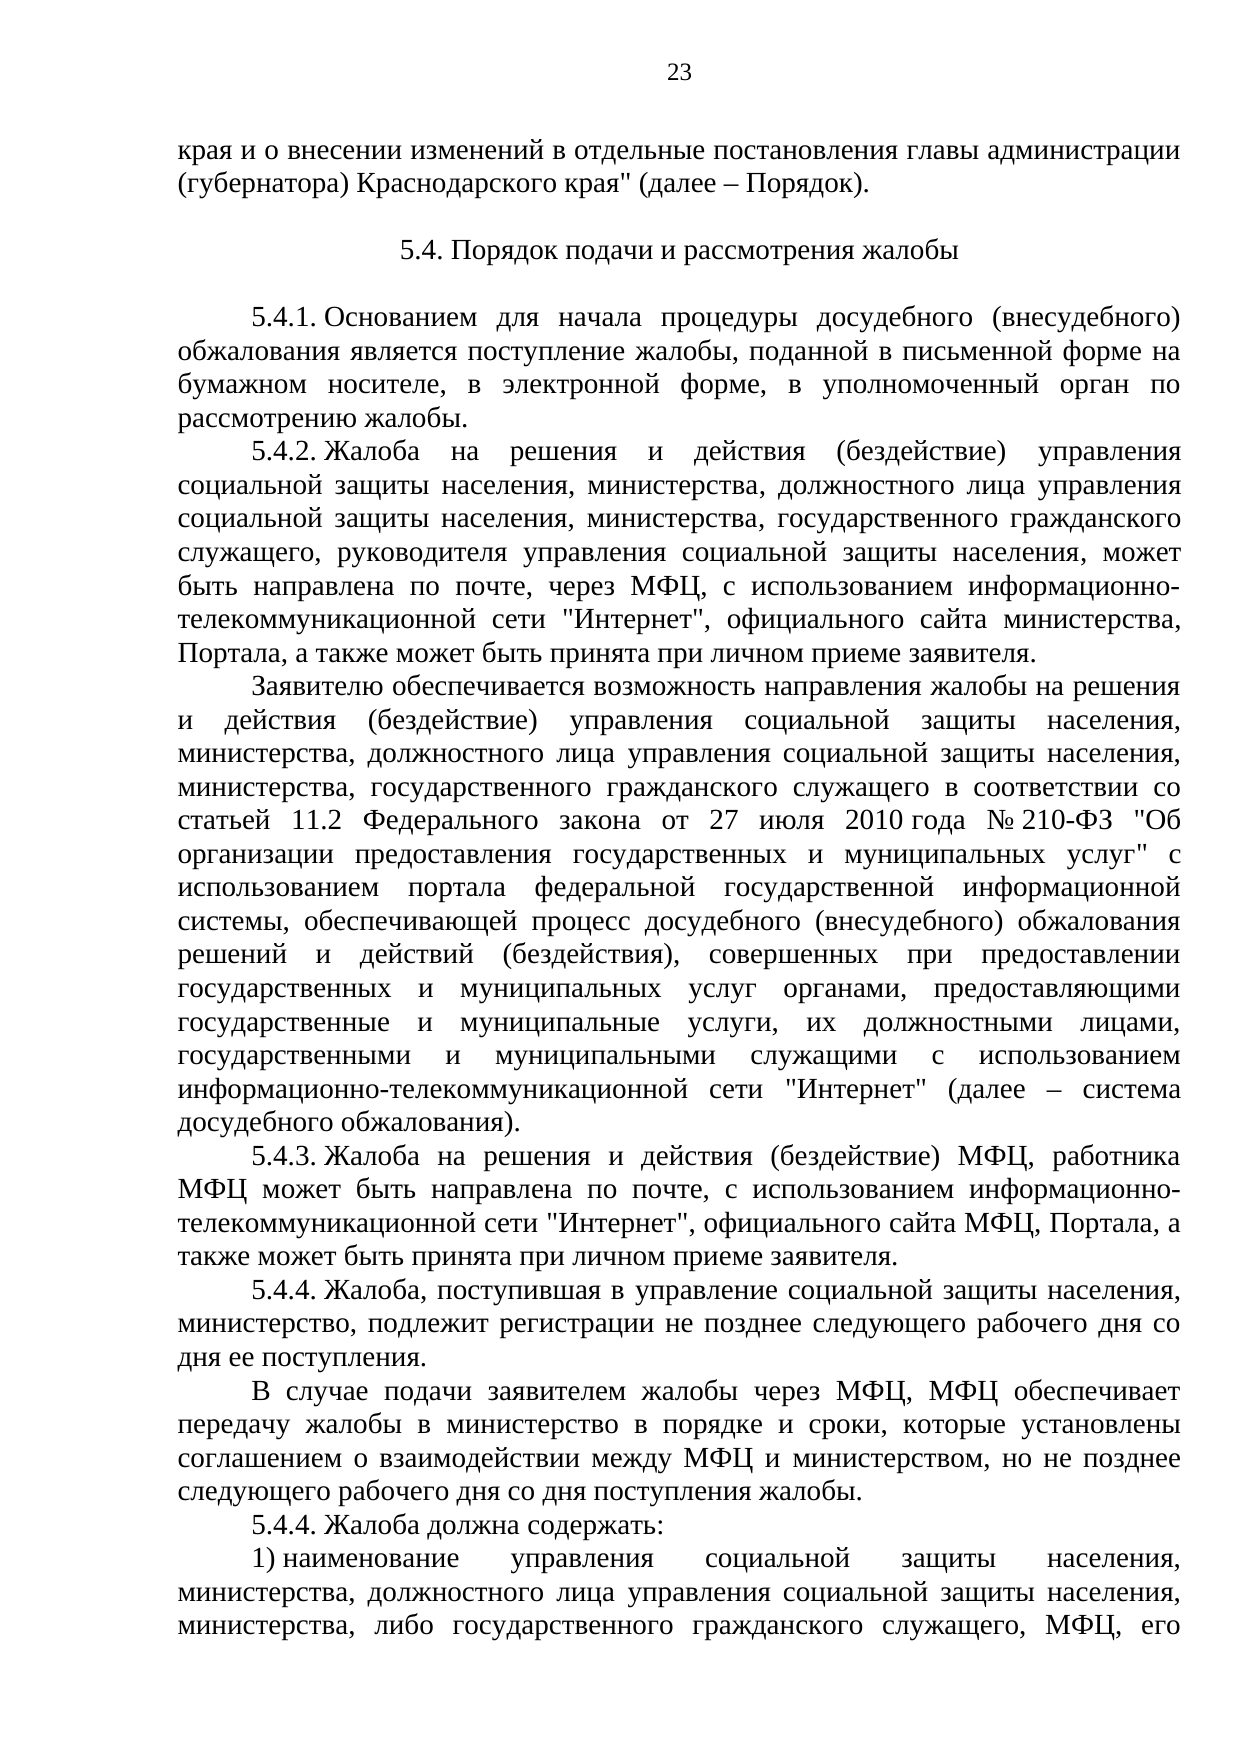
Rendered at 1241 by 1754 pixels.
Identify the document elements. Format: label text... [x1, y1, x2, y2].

text 5.4.3. Жалоба на решения и действия (бездействие) МФЦ, работника МФЦ может быть направлена по почте, с использованием информационно-телекоммуникационной сети "Интернет", официального сайта МФЦ, Портала, а также может быть принята при личном приеме заявителя. [177, 1138, 1181, 1272]
text 5.4.4. Жалоба должна содержать: [177, 1507, 1181, 1540]
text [177, 1540, 1181, 1641]
text 5.4.2. Жалоба на решения и действия (бездействие) управления социальной защиты населения, министерства, должностного лица управления социальной защиты населения, министерства, государственного гражданского служащего, руководителя управления социальной защиты населения, может быть направлена по почте, через МФЦ, с использованием информационно-телекоммуникационной сети "Интернет", официального сайта министерства, Портала, а также может быть принята при личном приеме заявителя. [177, 433, 1181, 668]
text 5.4.4. Жалоба, поступившая в управление социальной защиты населения, министерство, подлежит регистрации не позднее следующего рабочего дня со дня ее поступления. [177, 1272, 1181, 1373]
text Заявителю обеспечивается возможность направления жалобы на решения и действия (бездействие) управления социальной защиты населения, министерства, должностного лица управления социальной защиты населения, министерства, государственного гражданского служащего в соответствии со статьей 11.2 Федерального закона от 27 июля 2010 года № 210-ФЗ "Об организации предоставления государственных и муниципальных услуг" с использованием портала федеральной государственной информационной системы, обеспечивающей процесс досудебного (внесудебного) обжалования решений и действий (бездействия), совершенных при предоставлении государственных и муниципальных услуг органами, предоставляющими государственные и муниципальные услуги, их должностными лицами, государственными и муниципальными служащими с использованием информационно-телекоммуникационной сети "Интернет" (далее – система досудебного обжалования). [177, 668, 1181, 1138]
text 5.4. Порядок подачи и рассмотрения жалобы [177, 232, 1181, 266]
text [177, 133, 1181, 199]
text В случае подачи заявителем жалобы через МФЦ, МФЦ обеспечивает передачу жалобы в министерство в порядке и сроки, которые установлены соглашением о взаимодействии между МФЦ и министерством, но не позднее следующего рабочего дня со дня поступления жалобы. [177, 1373, 1181, 1507]
text 5.4.1. Основанием для начала процедуры досудебного (внесудебного) обжалования является поступление жалобы, поданной в письменной форме на бумажном носителе, в электронной форме, в уполномоченный орган по рассмотрению жалобы. [177, 299, 1181, 433]
